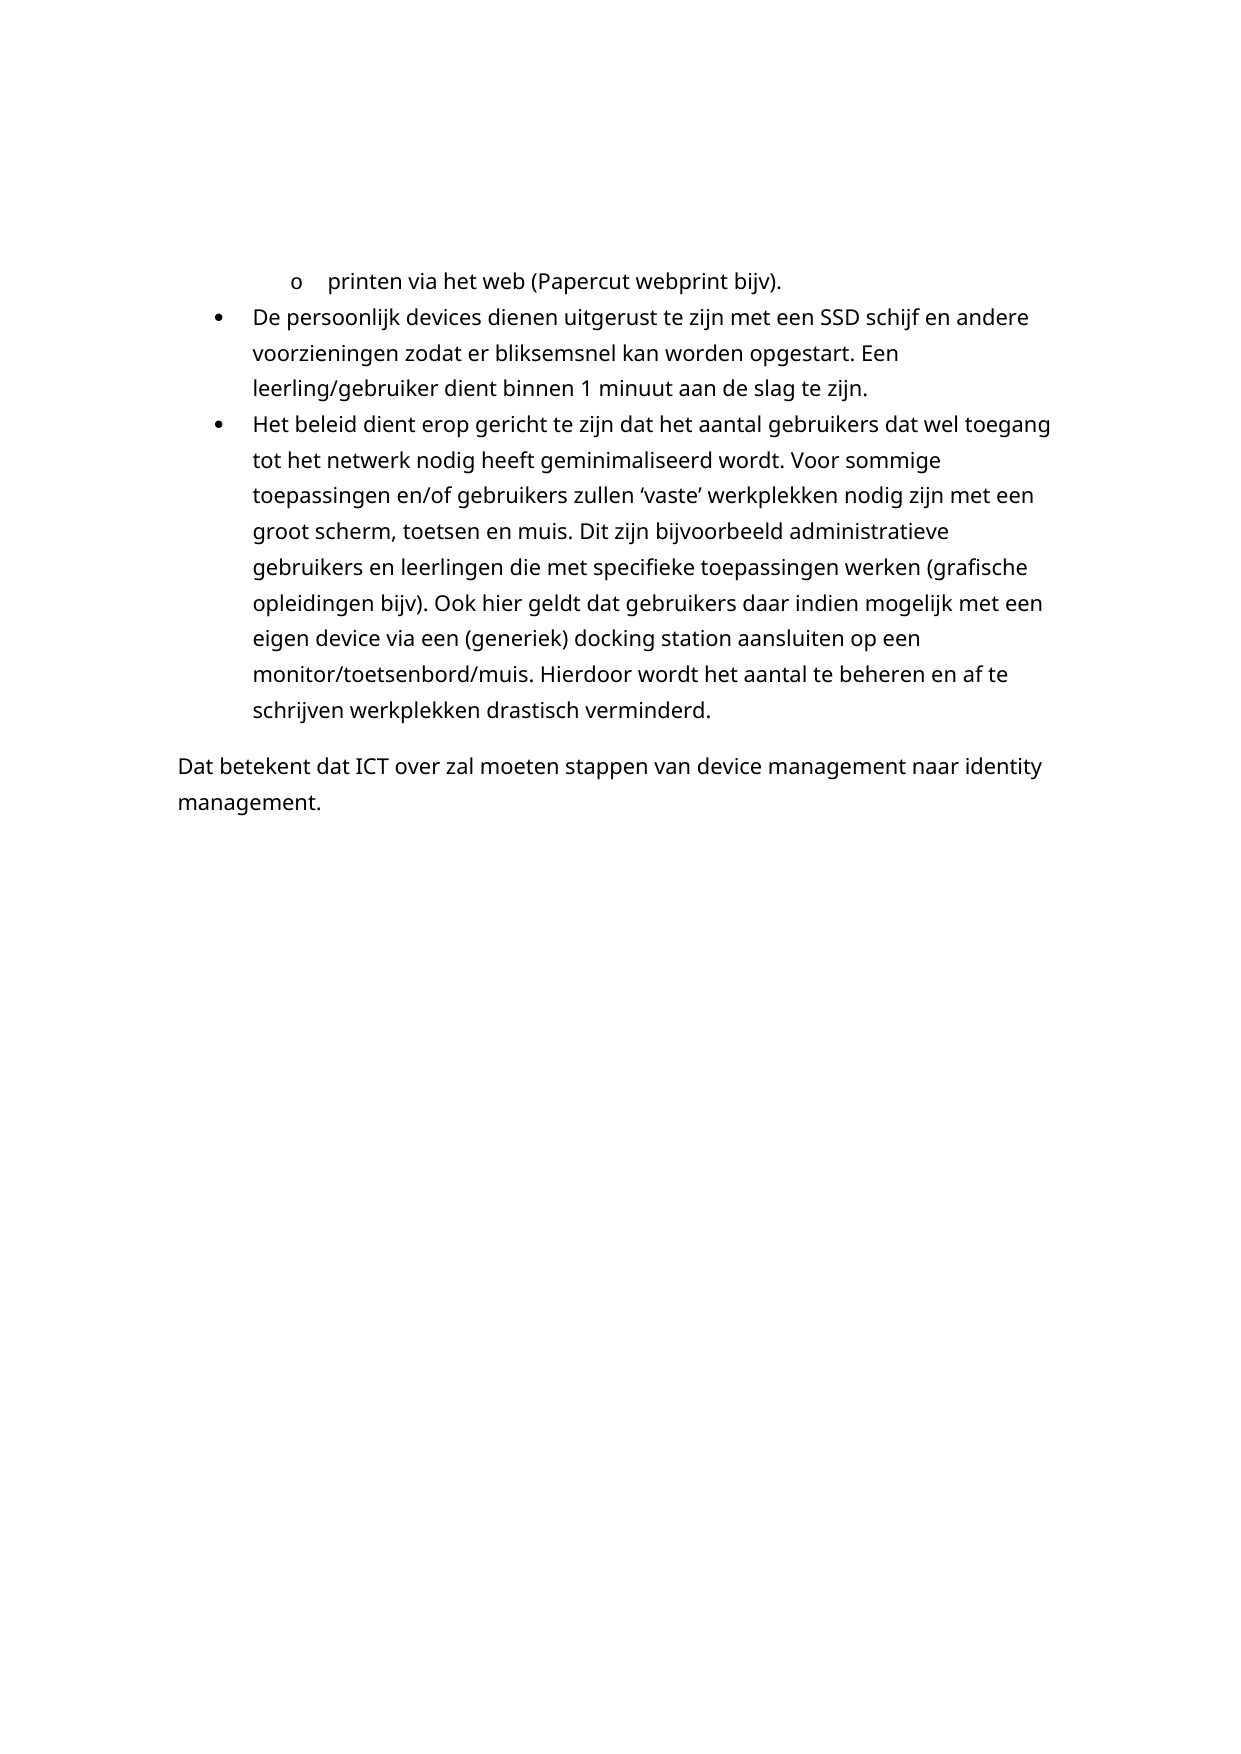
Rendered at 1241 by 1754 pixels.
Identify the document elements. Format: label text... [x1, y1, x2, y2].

list printen via het web (Papercut webprint bijv). [290, 266, 1063, 296]
list De persoonlijk devices dienen uitgerust te zijn met een SSD schijf en andere voorzieningen zodat er bliksemsnel kan worden opgestart. Een leerling/gebruiker dient binnen 1 minuut aan de slag te zijn. [215, 302, 1063, 403]
list Het beleid dient erop gericht te zijn dat het aantal gebruikers dat wel toegang tot het netwerk nodig heeft geminimaliseerd wordt. Voor sommige toepassingen en/of gebruikers zullen ‘vaste’ werkplekken nodig zijn met een groot scherm, toetsen en muis. Dit zijn bijvoorbeeld administratieve gebruikers en leerlingen die met specifieke toepassingen werken (grafische opleidingen bijv). Ook hier geldt dat gebruikers daar indien mogelijk met een eigen device via een (generiek) docking station aansluiten op een monitor/toetsenbord/muis. Hierdoor wordt het aantal te beheren en af te schrijven werkplekken drastisch verminderd. [215, 409, 1063, 724]
text Dat betekent dat ICT over zal moeten stappen van device management naar identity management. [177, 751, 1063, 817]
